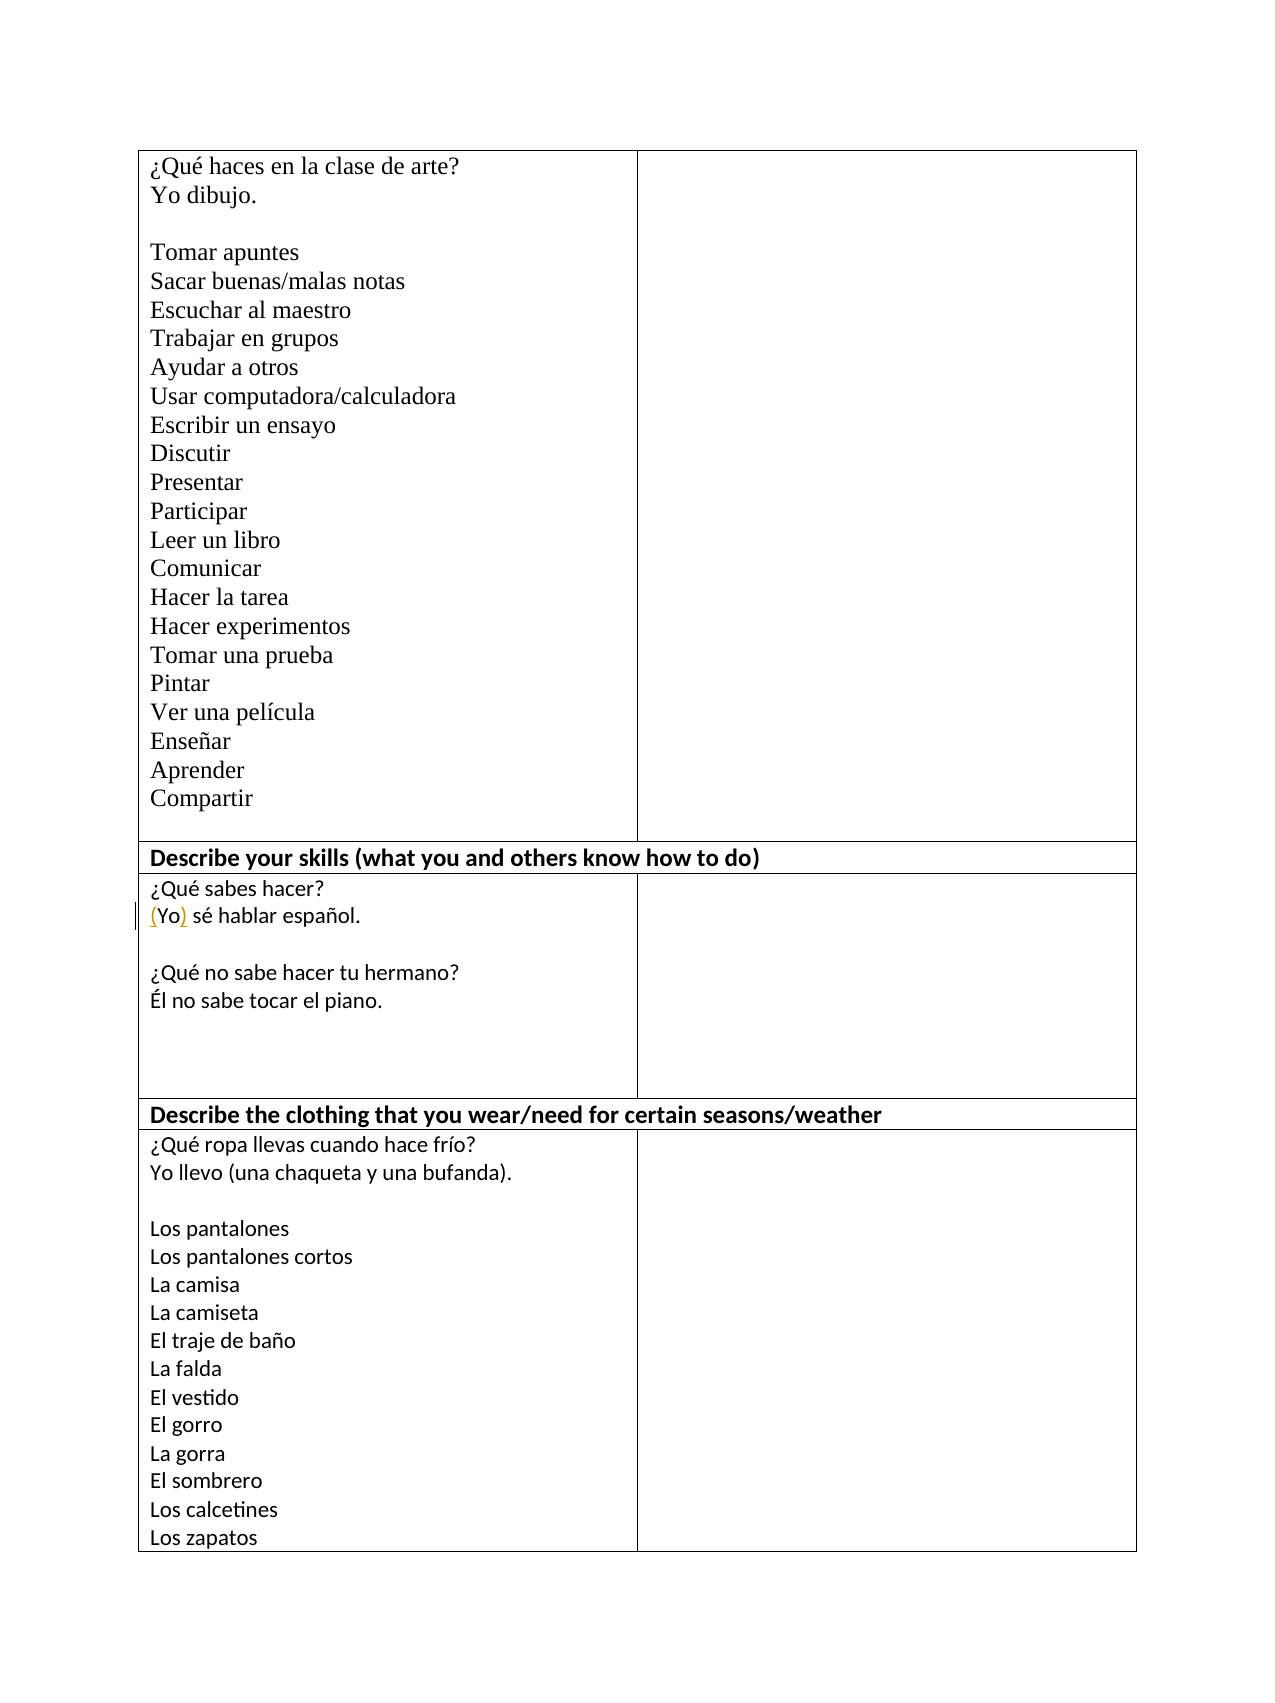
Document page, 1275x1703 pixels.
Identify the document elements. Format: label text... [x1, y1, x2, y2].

table_cell [638, 1130, 1136, 1551]
table_cell ¿Qué sabes hacer? Yo sé hablar español. ¿Qué no sabe hacer tu hermano? Él no sabe tocar el piano. [139, 874, 637, 1098]
table_cell [638, 151, 1136, 841]
table_cell Describe your skills (what you and others know how to do) [139, 842, 1136, 873]
table_cell [638, 874, 1136, 1098]
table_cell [139, 1130, 637, 1551]
table_cell ¿Qué haces en la clase de arte? Yo dibujo. Tomar apuntes Sacar buenas/malas notas Escuchar al maestro Trabajar en grupos Ayudar a otros Usar computadora/calculadora Escribir un ensayo Discutir Presentar Participar Leer un libro Comunicar Hacer la tarea Hacer experimentos Tomar una prueba Pintar Ver una película Enseñar Aprender Compartir [139, 151, 637, 841]
table_cell Describe the clothing that you wear/need for certain seasons/weather [139, 1099, 1136, 1129]
